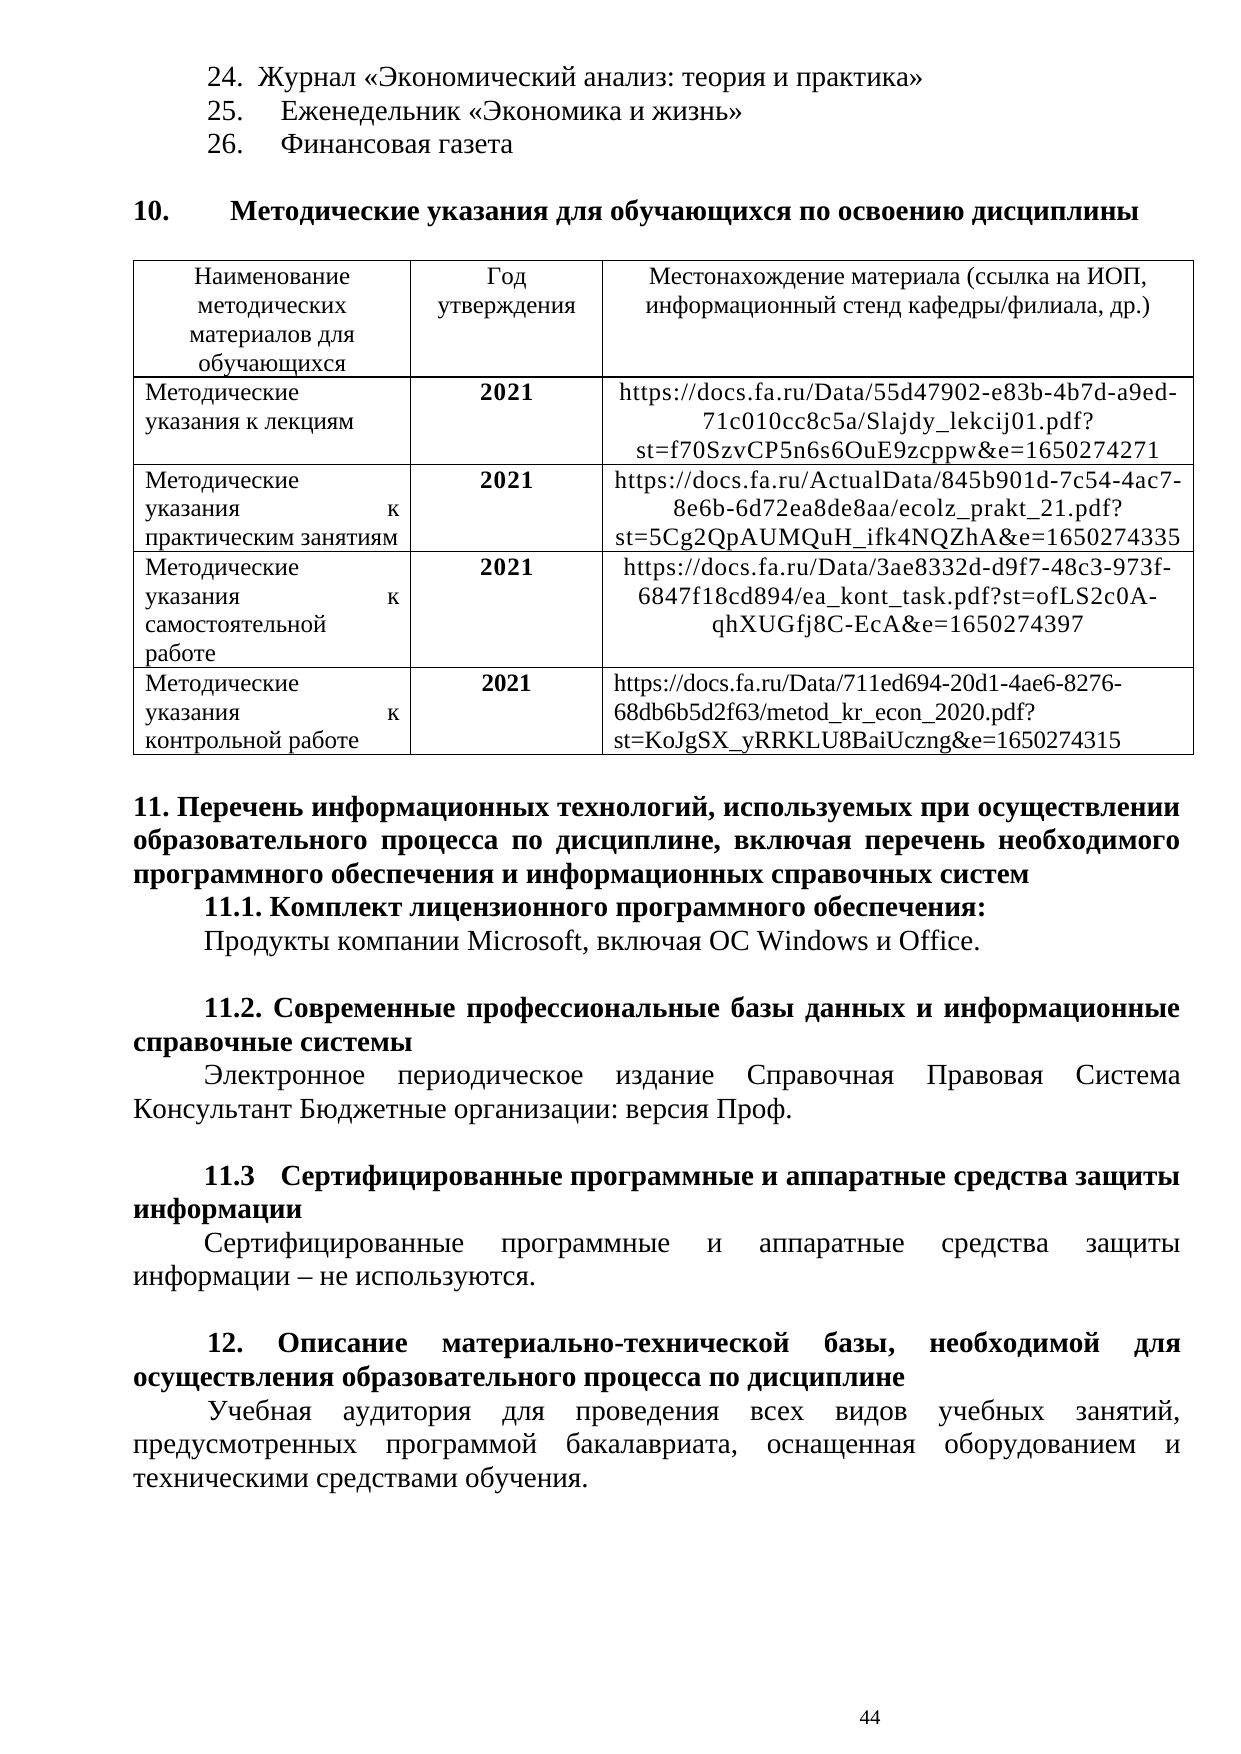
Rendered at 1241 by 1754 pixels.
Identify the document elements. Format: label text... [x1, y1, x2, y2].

table_cell 2021 [411, 668, 602, 754]
table_cell https://docs.fa.ru/ActualData/845b901d-7c54-4ac7-8e6b-6d72ea8de8aa/ecolz_prakt_21.pdf?st=5Cg2QpAUMQuH_ifk4NQZhA&e=1650274335 [603, 465, 1193, 551]
table_header Год утверждения [411, 261, 602, 376]
table_cell Методические указания к самостоятельной работе [134, 552, 410, 667]
text Сертифицированные программные и аппаратные средства защиты информации – не используются. [133, 1225, 1181, 1292]
table_cell https://docs.fa.ru/Data/711ed694-20d1-4ae6-8276-68db6b5d2f63/metod_kr_econ_2020.pdf?st=KoJgSX_yRRKLU8BaiUczng&e=1650274315 [603, 668, 1193, 754]
table_header Местонахождение материала (ссылка на ИОП, информационный стенд кафедры/филиала, др.) [603, 261, 1193, 376]
list Сертифицированные программные и аппаратные средства защиты информации [133, 1158, 1181, 1225]
text 10. Методические указания для обучающихся по освоению дисциплины [133, 193, 1181, 227]
text 25. Еженедельник «Экономика и жизнь» [133, 93, 1181, 126]
text 26. Финансовая газета [133, 126, 1181, 160]
table_cell 2021 [411, 465, 602, 551]
text 24. Журнал «Экономический анализ: теория и практика» [133, 59, 1181, 93]
table_cell https://docs.fa.ru/Data/3ae8332d-d9f7-48c3-973f-6847f18cd894/ea_kont_task.pdf?st=ofLS2c0A-qhXUGfj8C-EcA&e=1650274397 [603, 552, 1193, 667]
text 11. Перечень информационных технологий, используемых при осуществлении образовательного процесса по дисциплине, включая перечень необходимого программного обеспечения и информационных справочных систем [133, 789, 1181, 889]
table_cell https://docs.fa.ru/Data/55d47902-e83b-4b7d-a9ed-71c010cc8c5a/Slajdy_lekcij01.pdf?st=f70SzvCP5n6s6OuE9zcppw&e=1650274271 [603, 378, 1193, 464]
table_cell 2021 [411, 378, 602, 464]
table_cell Методические указания к лекциям [134, 378, 410, 464]
text 11.1. Комплект лицензионного программного обеспечения: [133, 889, 1181, 923]
text 12. Описание материально-технической базы, необходимой для осуществления образовательного процесса по дисциплине [133, 1326, 1181, 1393]
table_cell Методические указания к контрольной работе [134, 668, 410, 754]
text Продукты компании Microsoft, включая ОС Windows и Office. [133, 923, 1181, 957]
text Учебная аудитория для проведения всех видов учебных занятий, предусмотренных программой бакалавриата, оснащенная оборудованием и техническими средствами обучения. [133, 1393, 1181, 1493]
text 11.2. Современные профессиональные базы данных и информационные справочные системы [133, 990, 1181, 1057]
table_header Наименование методических материалов для обучающихся [134, 261, 410, 376]
table_cell Методические указания к практическим занятиям [134, 465, 410, 551]
table_cell 2021 [411, 552, 602, 667]
text Электронное периодическое издание Справочная Правовая Система Консультант Бюджетные организации: версия Проф. [133, 1057, 1181, 1124]
